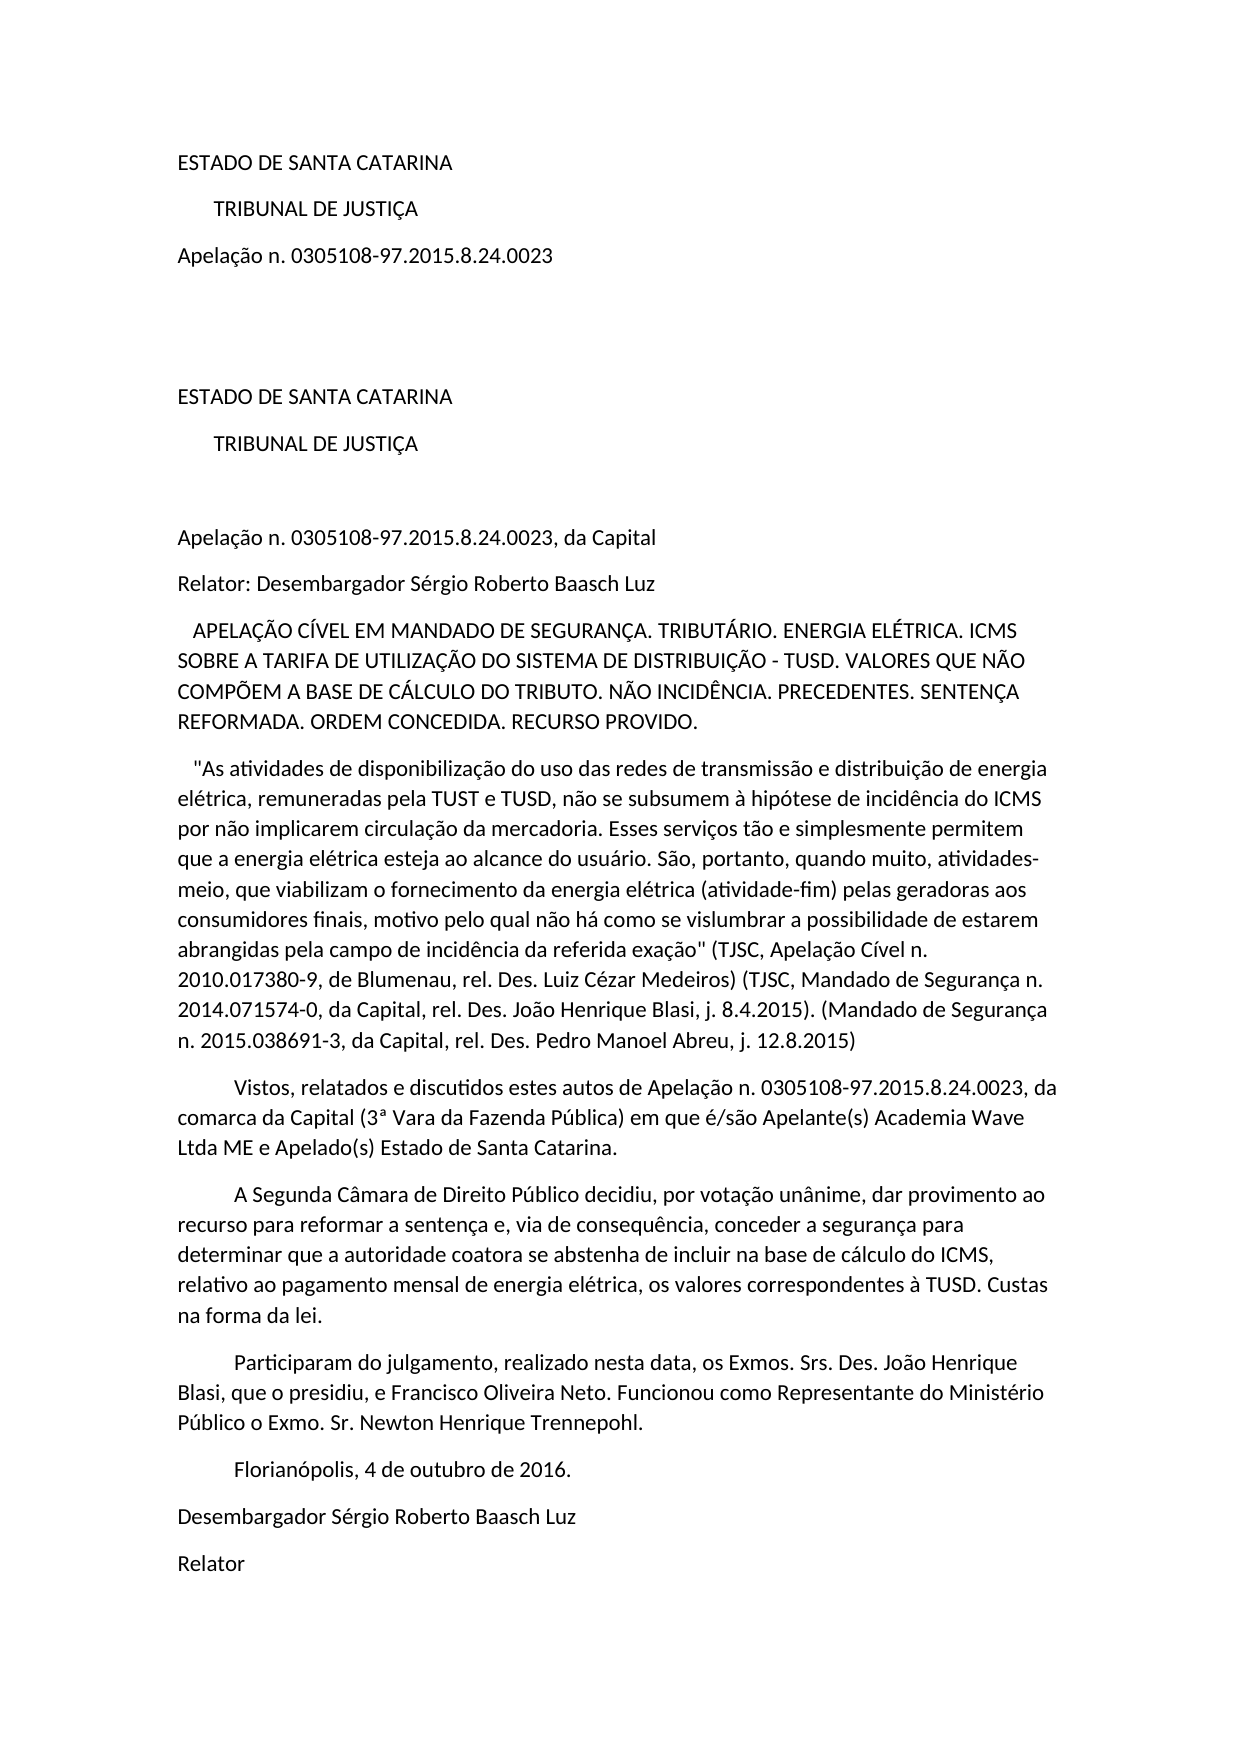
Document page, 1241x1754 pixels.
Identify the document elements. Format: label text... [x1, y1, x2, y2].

text TRIBUNAL DE JUSTIÇA [177, 194, 1063, 222]
text A Segunda Câmara de Direito Público decidiu, por votação unânime, dar provimento ao recurso para reformar a sentença e, via de consequência, conceder a segurança para determinar que a autoridade coatora se abstenha de incluir na base de cálculo do ICMS, relativo ao pagamento mensal de energia elétrica, os valores correspondentes à TUSD. Custas na forma da lei. [177, 1180, 1063, 1329]
text TRIBUNAL DE JUSTIÇA [177, 429, 1063, 457]
text Florianópolis, 4 de outubro de 2016. [177, 1455, 1063, 1483]
text Apelação n. 0305108-97.2015.8.24.0023, da Capital [177, 523, 1063, 551]
text APELAÇÃO CÍVEL EM MANDADO DE SEGURANÇA. TRIBUTÁRIO. ENERGIA ELÉTRICA. ICMS SOBRE A TARIFA DE UTILIZAÇÃO DO SISTEMA DE DISTRIBUIÇÃO - TUSD. VALORES QUE NÃO COMPÕEM A BASE DE CÁLCULO DO TRIBUTO. NÃO INCIDÊNCIA. PRECEDENTES. SENTENÇA REFORMADA. ORDEM CONCEDIDA. RECURSO PROVIDO. [177, 616, 1063, 735]
text ESTADO DE SANTA CATARINA [177, 382, 1063, 410]
text ESTADO DE SANTA CATARINA [177, 148, 1063, 176]
text Relator: Desembargador Sérgio Roberto Baasch Luz [177, 569, 1063, 597]
text Vistos, relatados e discutidos estes autos de Apelação n. 0305108-97.2015.8.24.0023, da comarca da Capital (3ª Vara da Fazenda Pública) em que é/são Apelante(s) Academia Wave Ltda ME e Apelado(s) Estado de Santa Catarina. [177, 1073, 1063, 1161]
text "As atividades de disponibilização do uso das redes de transmissão e distribuição de energia elétrica, remuneradas pela TUST e TUSD, não se subsumem à hipótese de incidência do ICMS por não implicarem circulação da mercadoria. Esses serviços tão e simplesmente permitem que a energia elétrica esteja ao alcance do usuário. São, portanto, quando muito, atividades-meio, que viabilizam o fornecimento da energia elétrica (atividade-fim) pelas geradoras aos consumidores finais, motivo pelo qual não há como se vislumbrar a possibilidade de estarem abrangidas pela campo de incidência da referida exação" (TJSC, Apelação Cível n. 2010.017380-9, de Blumenau, rel. Des. Luiz Cézar Medeiros) (TJSC, Mandado de Segurança n. 2014.071574-0, da Capital, rel. Des. João Henrique Blasi, j. 8.4.2015). (Mandado de Segurança n. 2015.038691-3, da Capital, rel. Des. Pedro Manoel Abreu, j. 12.8.2015) [177, 754, 1063, 1054]
text Participaram do julgamento, realizado nesta data, os Exmos. Srs. Des. João Henrique Blasi, que o presidiu, e Francisco Oliveira Neto. Funcionou como Representante do Ministério Público o Exmo. Sr. Newton Henrique Trennepohl. [177, 1348, 1063, 1436]
text Apelação n. 0305108-97.2015.8.24.0023 [177, 241, 1063, 269]
text Relator [177, 1549, 1063, 1577]
text Desembargador Sérgio Roberto Baasch Luz [177, 1502, 1063, 1530]
